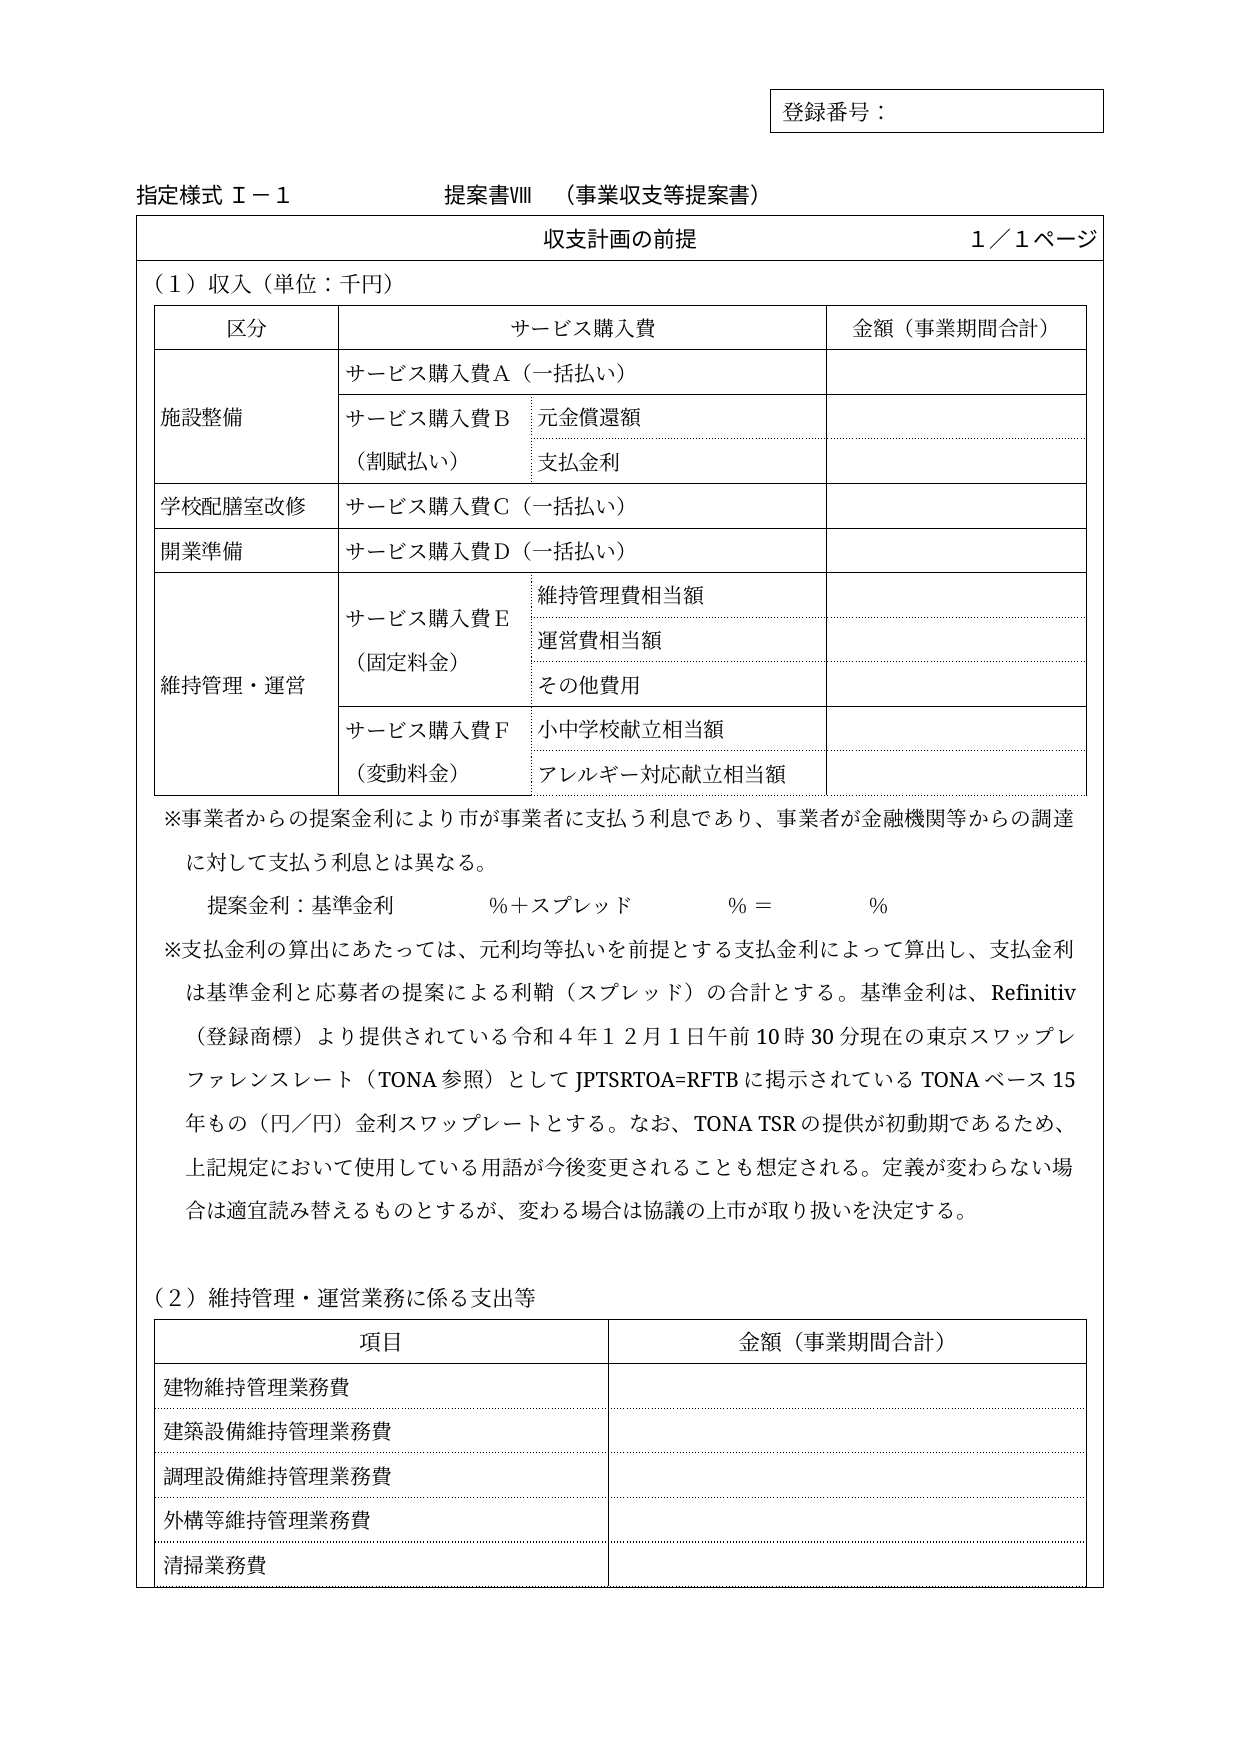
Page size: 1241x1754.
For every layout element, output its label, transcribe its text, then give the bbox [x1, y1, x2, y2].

text 指定様式 Ｉ－１ 提案書Ⅷ （事業収支等提案書） [136, 172, 1104, 215]
table_header 収支計画の前提 [459, 216, 781, 260]
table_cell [137, 261, 1103, 1587]
table_header [137, 216, 459, 260]
table_header １／１ページ [781, 216, 1103, 260]
